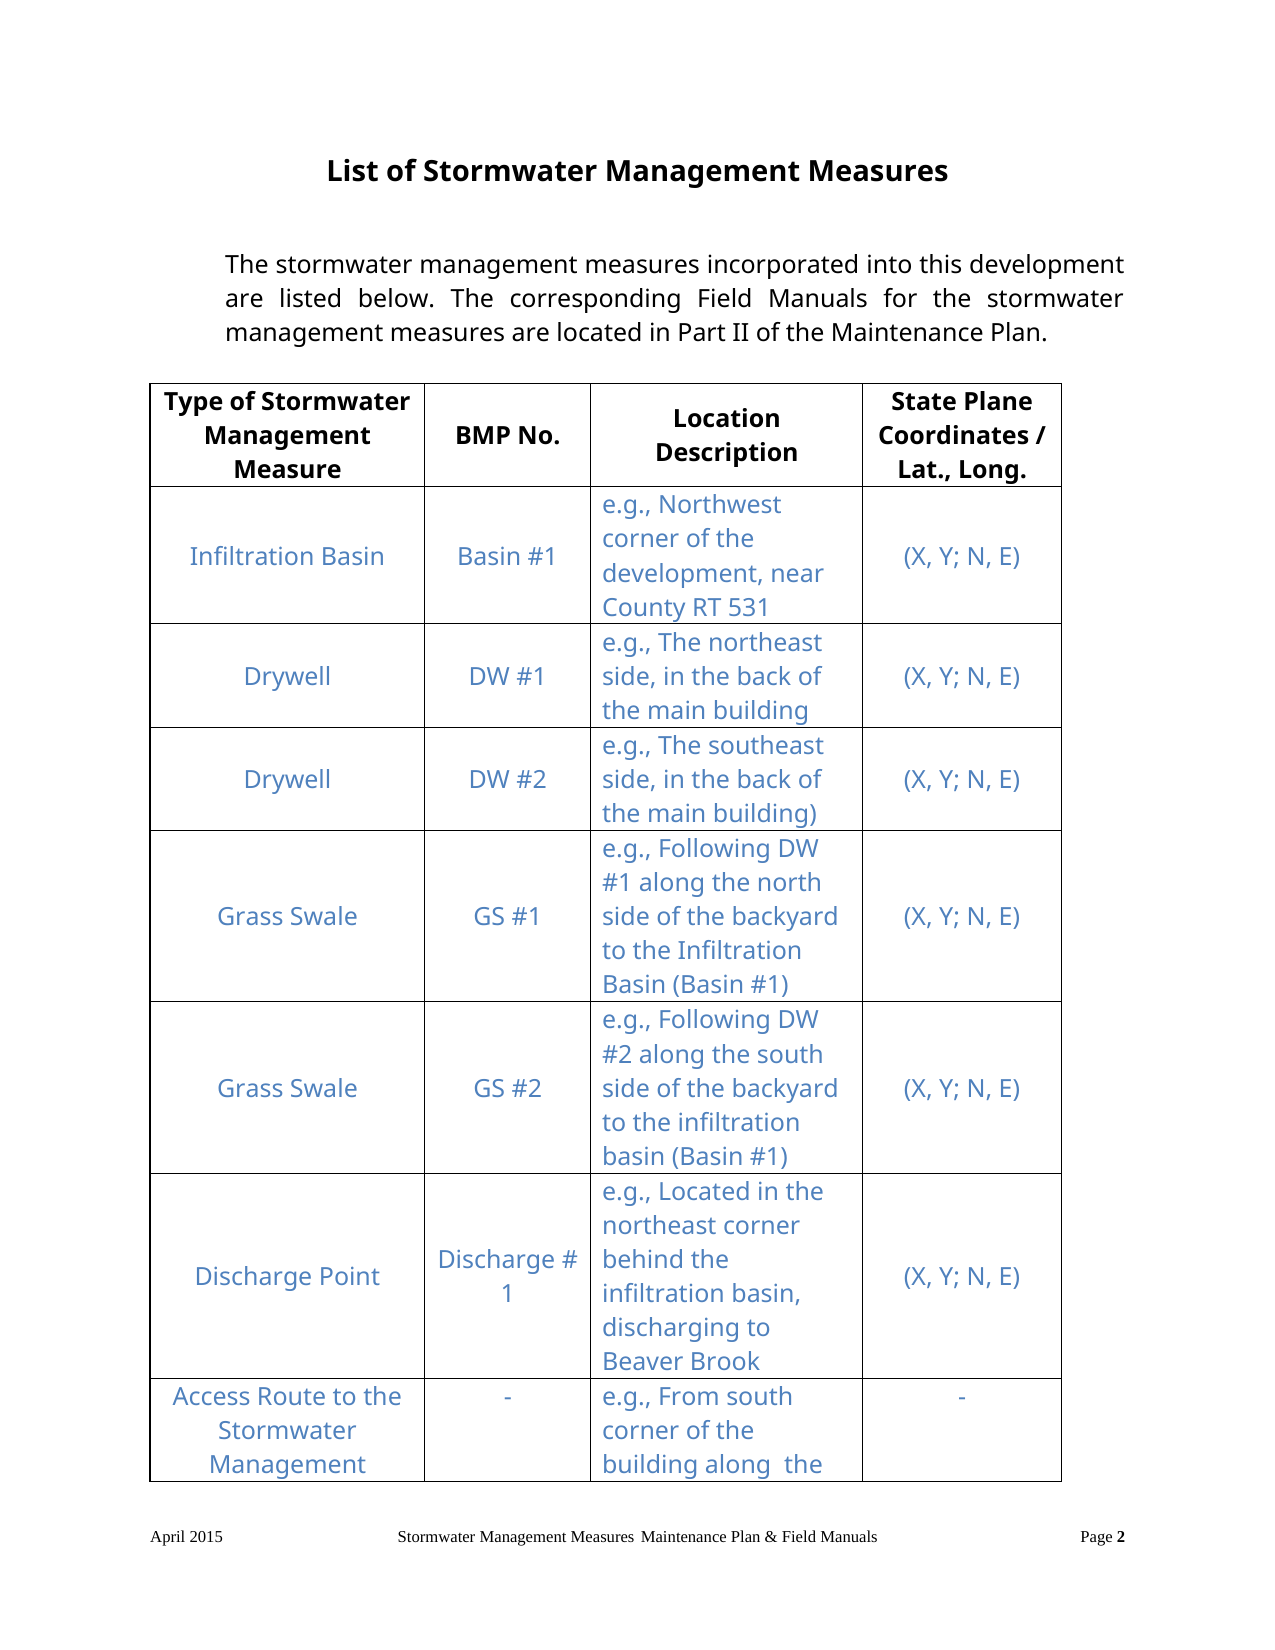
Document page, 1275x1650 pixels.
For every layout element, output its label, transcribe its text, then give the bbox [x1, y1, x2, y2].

table_cell (X, Y; N, E) [863, 487, 1061, 623]
table_cell DW #2 [425, 728, 590, 830]
table_cell Drywell [151, 624, 424, 727]
table_header BMP No. [425, 384, 590, 486]
table_cell Drywell [151, 728, 424, 830]
table_cell DW #1 [425, 624, 590, 727]
table_header State Plane Coordinates / Lat., Long. [863, 384, 1061, 486]
table_cell GS #2 [425, 1002, 590, 1172]
table_cell - [425, 1379, 590, 1481]
table_cell - [863, 1379, 1061, 1481]
table_cell e.g., Following DW #1 along the north side of the backyard to the Infiltration Basin (Basin #1) [591, 831, 862, 1001]
list The stormwater management measures incorporated into this development are listed below. The corresponding Field Manuals for the stormwater management measures are located in Part II of the Maintenance Plan. [225, 247, 1125, 349]
table_cell e.g., The northeast side, in the back of the main building [591, 624, 862, 727]
table_cell e.g., Located in the northeast corner behind the infiltration basin, discharging to Beaver Brook [591, 1174, 862, 1378]
table_cell Infiltration Basin [151, 487, 424, 623]
table_cell GS #1 [425, 831, 590, 1001]
table_cell (X, Y; N, E) [863, 1174, 1061, 1378]
table_cell (X, Y; N, E) [863, 728, 1061, 830]
table_cell Grass Swale [151, 831, 424, 1001]
table_cell Grass Swale [151, 1002, 424, 1172]
table_header Location Description [591, 384, 862, 486]
table_cell Basin #1 [425, 487, 590, 623]
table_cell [591, 1379, 862, 1481]
table_cell Discharge # 1 [425, 1174, 590, 1378]
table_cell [151, 1379, 424, 1481]
table_cell (X, Y; N, E) [863, 624, 1061, 727]
table_cell (X, Y; N, E) [863, 831, 1061, 1001]
table_cell e.g., Northwest corner of the development, near County RT 531 [591, 487, 862, 623]
table_header Type of Stormwater Management Measure [151, 384, 424, 486]
subtitle List of Stormwater Management Measures [150, 150, 1125, 190]
table_cell e.g., The southeast side, in the back of the main building) [591, 728, 862, 830]
table_cell Discharge Point [151, 1174, 424, 1378]
table_cell e.g., Following DW #2 along the south side of the backyard to the infiltration basin (Basin #1) [591, 1002, 862, 1172]
table_cell (X, Y; N, E) [863, 1002, 1061, 1172]
